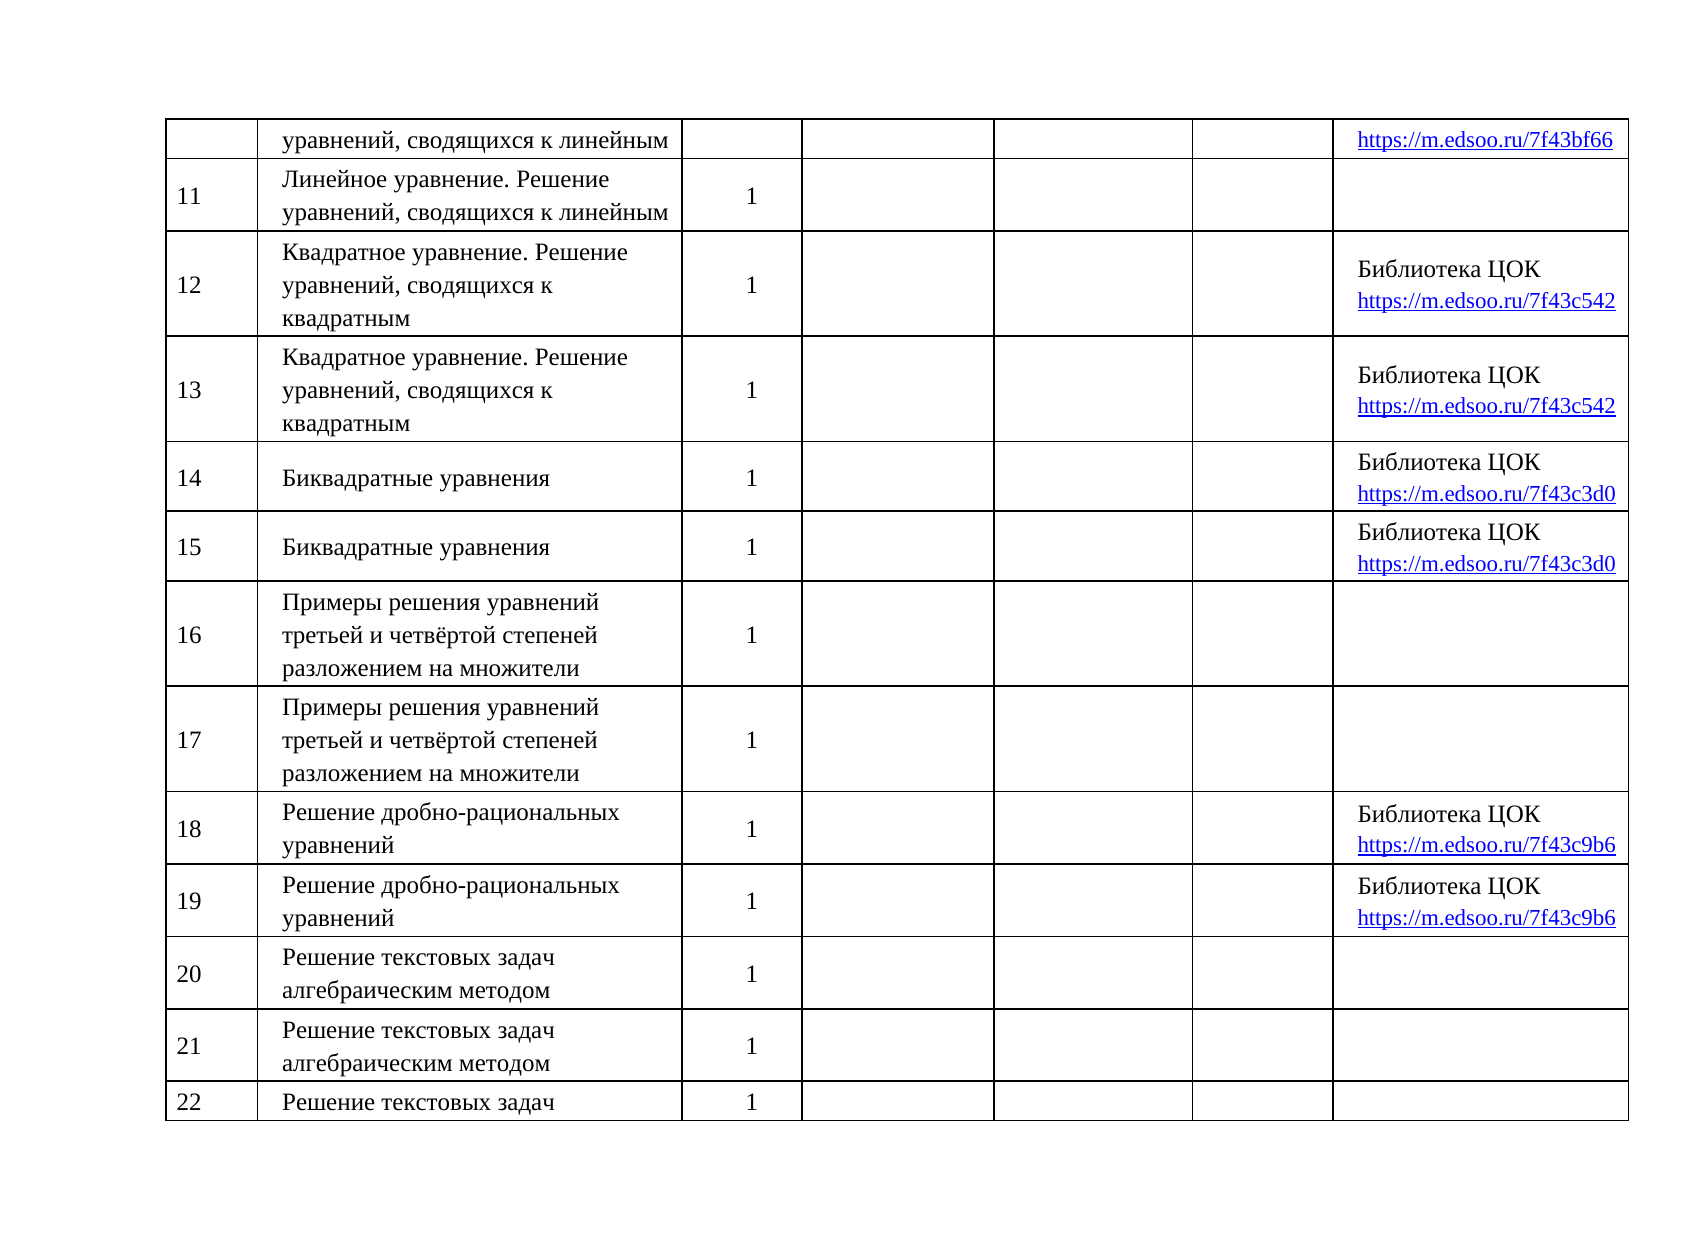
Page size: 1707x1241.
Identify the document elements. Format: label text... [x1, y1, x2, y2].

table_cell [803, 512, 993, 580]
table_cell 1 [683, 159, 801, 230]
table_cell [1334, 1082, 1628, 1120]
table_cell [258, 1010, 681, 1080]
table_cell [803, 792, 993, 863]
table_cell 16 [167, 582, 257, 685]
table_cell [995, 792, 1192, 863]
table_cell Квадратное уравнение. Решение уравнений, сводящихся к квадратным [258, 337, 681, 441]
table_cell [1334, 937, 1628, 1008]
table_cell 1 [683, 1082, 801, 1120]
table_cell Библиотека ЦОК https://m.edsoo.ru/7f43c9b6 [1334, 792, 1628, 863]
table_cell Биквадратные уравнения [258, 442, 681, 510]
table_cell [1193, 937, 1332, 1008]
table_cell Решение дробно-рациональных уравнений [258, 865, 681, 936]
table_cell 1 [683, 687, 801, 791]
table_cell 18 [167, 792, 257, 863]
table_cell [1193, 1010, 1332, 1080]
table_cell 1 [683, 582, 801, 685]
table_cell 1 [683, 442, 801, 510]
table_cell 11 [167, 159, 257, 230]
table_cell [1193, 582, 1332, 685]
table_cell [803, 1082, 993, 1120]
table_cell [803, 865, 993, 936]
table_cell [1193, 865, 1332, 936]
table_cell 20 [167, 937, 257, 1008]
table_cell 1 [683, 512, 801, 580]
table_cell [995, 120, 1192, 157]
table_cell [995, 337, 1192, 441]
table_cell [1334, 120, 1628, 157]
table_cell [995, 937, 1192, 1008]
table_cell [995, 232, 1192, 335]
table_cell [1193, 337, 1332, 441]
table_cell 17 [167, 687, 257, 791]
table_cell [1193, 232, 1332, 335]
table_cell [803, 442, 993, 510]
table_cell [803, 687, 993, 791]
table_cell [995, 512, 1192, 580]
table_cell 1 [683, 232, 801, 335]
table_cell 1 [683, 937, 801, 1008]
table_cell [803, 120, 993, 157]
table_cell [803, 159, 993, 230]
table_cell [258, 159, 681, 230]
table_cell 1 [683, 865, 801, 936]
table_cell [803, 937, 993, 1008]
table_cell [803, 337, 993, 441]
table_cell [1193, 442, 1332, 510]
table_cell [995, 687, 1192, 791]
table_cell [995, 1010, 1192, 1080]
table_cell Библиотека ЦОК https://m.edsoo.ru/7f43c3d0 [1334, 512, 1628, 580]
table_cell [1193, 792, 1332, 863]
table_cell [1334, 1010, 1628, 1080]
table_cell [995, 442, 1192, 510]
table_cell 21 [167, 1010, 257, 1080]
table_cell [995, 159, 1192, 230]
table_cell 1 [683, 1010, 801, 1080]
table_cell Примеры решения уравнений третьей и четвёртой степеней разложением на множители [258, 582, 681, 685]
table_cell Квадратное уравнение. Решение уравнений, сводящихся к квадратным [258, 232, 681, 335]
table_cell [803, 1010, 993, 1080]
table_cell 12 [167, 232, 257, 335]
table_cell Библиотека ЦОК https://m.edsoo.ru/7f43c3d0 [1334, 442, 1628, 510]
table_cell Библиотека ЦОК https://m.edsoo.ru/7f43c542 [1334, 337, 1628, 441]
table_cell [1193, 512, 1332, 580]
table_cell [1334, 582, 1628, 685]
table_cell 19 [167, 865, 257, 936]
table_cell Биквадратные уравнения [258, 512, 681, 580]
table_cell [1334, 687, 1628, 791]
table_cell 1 [683, 337, 801, 441]
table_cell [258, 1082, 681, 1120]
table_cell 1 [683, 792, 801, 863]
table_cell 1 [683, 120, 801, 157]
table_cell [803, 232, 993, 335]
table_cell 10 [167, 120, 257, 157]
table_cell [258, 937, 681, 1008]
table_cell Библиотека ЦОК https://m.edsoo.ru/7f43c542 [1334, 232, 1628, 335]
table_cell [1193, 159, 1332, 230]
table_cell Библиотека ЦОК https://m.edsoo.ru/7f43c9b6 [1334, 865, 1628, 936]
table_cell [995, 1082, 1192, 1120]
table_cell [258, 120, 681, 157]
table_cell [1193, 1082, 1332, 1120]
table_cell 13 [167, 337, 257, 441]
table_cell [803, 582, 993, 685]
table_cell 14 [167, 442, 257, 510]
table_cell [1193, 120, 1332, 157]
table_cell 15 [167, 512, 257, 580]
table_cell 22 [167, 1082, 257, 1120]
table_cell Решение дробно-рациональных уравнений [258, 792, 681, 863]
table_cell [1334, 159, 1628, 230]
table_cell Примеры решения уравнений третьей и четвёртой степеней разложением на множители [258, 687, 681, 791]
table_cell [995, 582, 1192, 685]
table_cell [1193, 687, 1332, 791]
table_cell [995, 865, 1192, 936]
